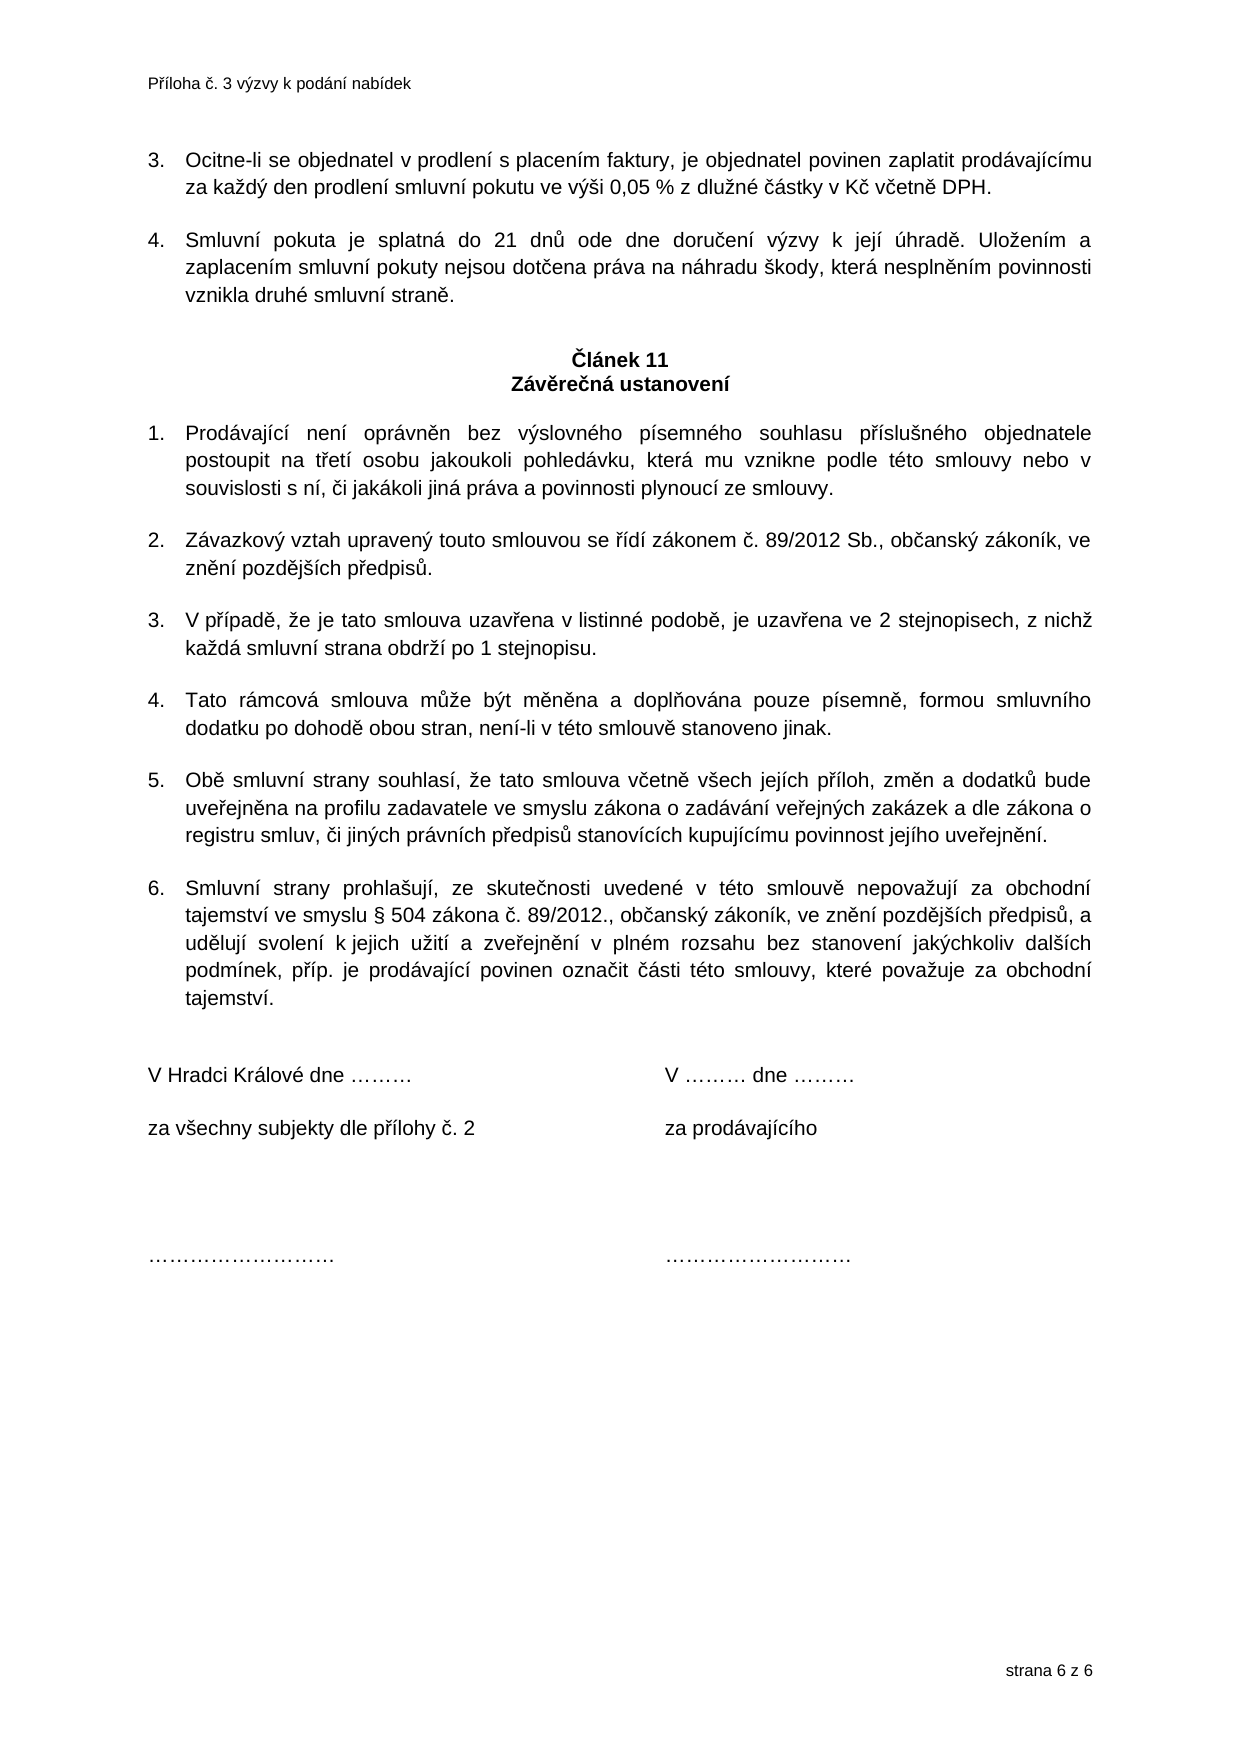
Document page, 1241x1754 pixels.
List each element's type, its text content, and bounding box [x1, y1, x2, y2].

list Smluvní pokuta je splatná do 21 dnů ode dne doručení výzvy k její úhradě. Uložením a zaplacením smluvní pokuty nejsou dotčena práva na náhradu škody, která nesplněním povinnosti vznikla druhé smluvní straně. [148, 228, 1093, 307]
list Prodávající není oprávněn bez výslovného písemného souhlasu příslušného objednatele postoupit na třetí osobu jakoukoli pohledávku, která mu vznikne podle této smlouvy nebo v souvislosti s ní, či jakákoli jiná práva a povinnosti plynoucí ze smlouvy. [148, 421, 1093, 499]
list Tato rámcová smlouva může být měněna a doplňována pouze písemně, formou smluvního dodatku po dohodě obou stran, není-li v této smlouvě stanoveno jinak. [148, 688, 1093, 739]
list V případě, že je tato smlouva uzavřena v listinné podobě, je uzavřena ve 2 stejnopisech, z nichž každá smluvní strana obdrží po 1 stejnopisu. [148, 608, 1093, 659]
text ……………………… ……………………… [148, 1243, 1093, 1267]
text Závěrečná ustanovení [148, 372, 1093, 396]
text za všechny subjekty dle přílohy č. 2 za prodávajícího [148, 1116, 1093, 1139]
list Smluvní strany prohlašují, ze skutečnosti uvedené v této smlouvě nepovažují za obchodní tajemství ve smyslu § 504 zákona č. 89/2012., občanský zákoník, ve znění pozdějších předpisů, a udělují svolení k jejich užití a zveřejnění v plném rozsahu bez stanovení jakýchkoliv dalších podmínek, příp. je prodávající povinen označit části této smlouvy, které považuje za obchodní tajemství. [148, 876, 1093, 1009]
list Obě smluvní strany souhlasí, že tato smlouva včetně všech jejích příloh, změn a dodatků bude uveřejněna na profilu zadavatele ve smyslu zákona o zadávání veřejných zakázek a dle zákona o registru smluv, či jiných právních předpisů stanovících kupujícímu povinnost jejího uveřejnění. [148, 768, 1093, 847]
list Závazkový vztah upravený touto smlouvou se řídí zákonem č. 89/2012 Sb., občanský zákoník, ve znění pozdějších předpisů. [148, 528, 1093, 579]
text Článek 11 [148, 348, 1093, 372]
list Ocitne-li se objednatel v prodlení s placením faktury, je objednatel povinen zaplatit prodávajícímu za každý den prodlení smluvní pokutu ve výši 0,05 % z dlužné částky v Kč včetně DPH. [148, 148, 1093, 199]
text V Hradci Králové dne ……… V ……… dne ……… [148, 1063, 1093, 1087]
